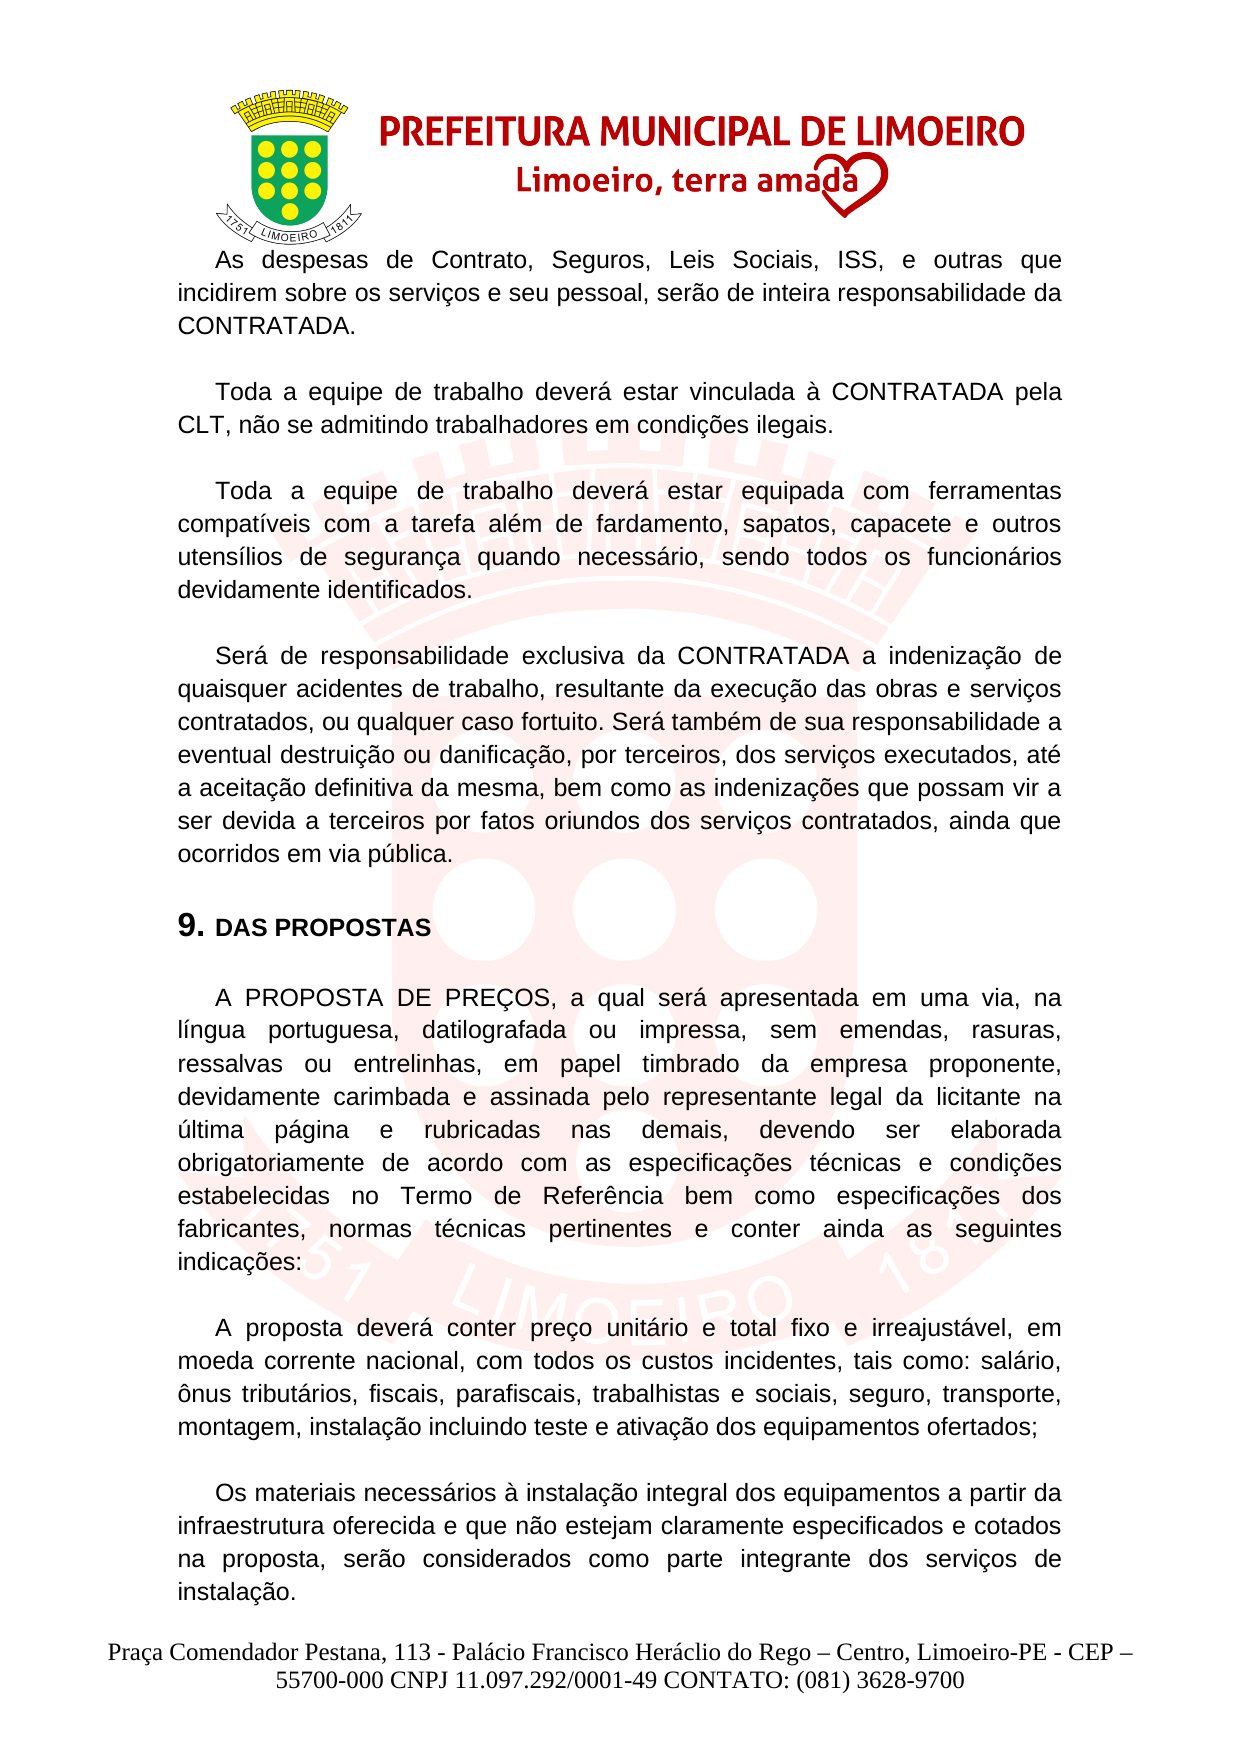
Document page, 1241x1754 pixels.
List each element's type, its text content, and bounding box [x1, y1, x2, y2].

text Será de responsabilidade exclusiva da CONTRATADA a indenização de quaisquer acidentes de trabalho, resultante da execução das obras e serviços contratados, ou qualquer caso fortuito. Será também de sua responsabilidade a eventual destruição ou danificação, por terceiros, dos serviços executados, até a aceitação definitiva da mesma, bem como as indenizações que possam vir a ser devida a terceiros por fatos oriundos dos serviços contratados, ainda que ocorridos em via pública. [177, 641, 1063, 868]
text As despesas de Contrato, Seguros, Leis Sociais, ISS, e outras que incidirem sobre os serviços e seu pessoal, serão de inteira responsabilidade da CONTRATADA. [177, 148, 1063, 340]
text A proposta deverá conter preço unitário e total fixo e irreajustável, em moeda corrente nacional, com todos os custos incidentes, tais como: salário, ônus tributários, fiscais, parafiscais, trabalhistas e sociais, seguro, transporte, montagem, instalação incluindo teste e ativação dos equipamentos ofertados; [177, 1313, 1063, 1441]
list DAS PROPOSTAS [177, 905, 1063, 944]
text Toda a equipe de trabalho deverá estar equipada com ferramentas compatíveis com a tarefa além de fardamento, sapatos, capacete e outros utensílios de segurança quando necessário, sendo todos os funcionários devidamente identificados. [177, 476, 1063, 604]
picture [215, 89, 1025, 148]
text Os materiais necessários à instalação integral dos equipamentos a partir da infraestrutura oferecida e que não estejam claramente especificados e cotados na proposta, serão considerados como parte integrante dos serviços de instalação. [177, 1478, 1063, 1606]
text A PROPOSTA DE PREÇOS, a qual será apresentada em uma via, na língua portuguesa, datilografada ou impressa, sem emendas, rasuras, ressalvas ou entrelinhas, em papel timbrado da empresa proponente, devidamente carimbada e assinada pelo representante legal da licitante na última página e rubricadas nas demais, devendo ser elaborada obrigatoriamente de acordo com as especificações técnicas e condições estabelecidas no Termo de Referência bem como especificações dos fabricantes, normas técnicas pertinentes e conter ainda as seguintes indicações: [177, 982, 1063, 1275]
text Toda a equipe de trabalho deverá estar vinculada à CONTRATADA pela CLT, não se admitindo trabalhadores em condições ilegais. [177, 377, 1063, 439]
